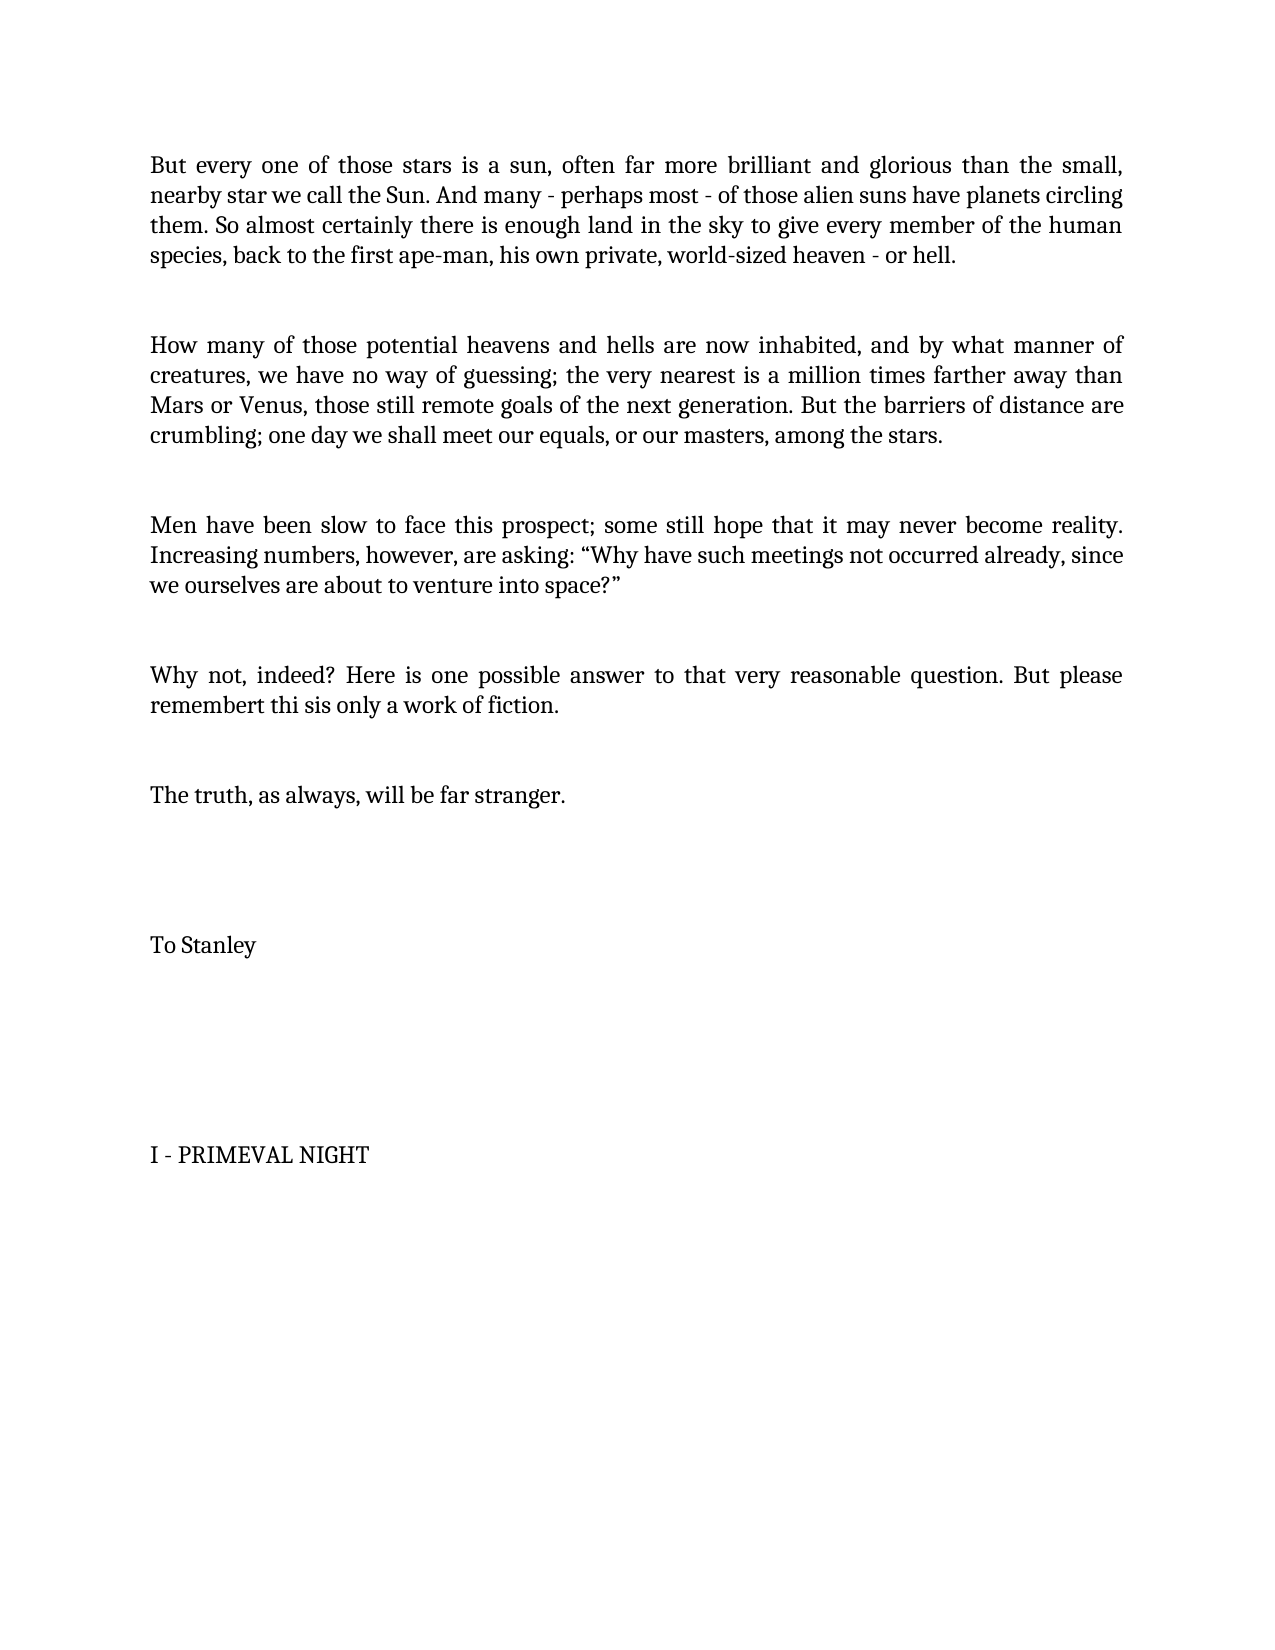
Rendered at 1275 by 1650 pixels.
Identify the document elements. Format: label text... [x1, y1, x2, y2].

text I - PRIMEVAL NIGHT [150, 1140, 1125, 1170]
text Why not, indeed? Here is one possible answer to that very reasonable question. But please remembert thi sis only a work of fiction. [150, 660, 1125, 720]
text How many of those potential heavens and hells are now inhabited, and by what manner of creatures, we have no way of guessing; the very nearest is a million times farther away than Mars or Venus, those still remote goals of the next generation. But the barriers of distance are crumbling; one day we shall meet our equals, or our masters, among the stars. [150, 330, 1125, 450]
text The truth, as always, will be far stranger. [150, 780, 1125, 810]
text Men have been slow to face this prospect; some still hope that it may never become reality. Increasing numbers, however, are asking: “Why have such meetings not occurred already, since we ourselves are about to venture into space?” [150, 510, 1125, 600]
text But every one of those stars is a sun, often far more brilliant and glorious than the small, nearby star we call the Sun. And many - perhaps most - of those alien suns have planets circling them. So almost certainly there is enough land in the sky to give every member of the human species, back to the first ape-man, his own private, world-sized heaven - or hell. [150, 150, 1125, 270]
text To Stanley [150, 930, 1125, 960]
